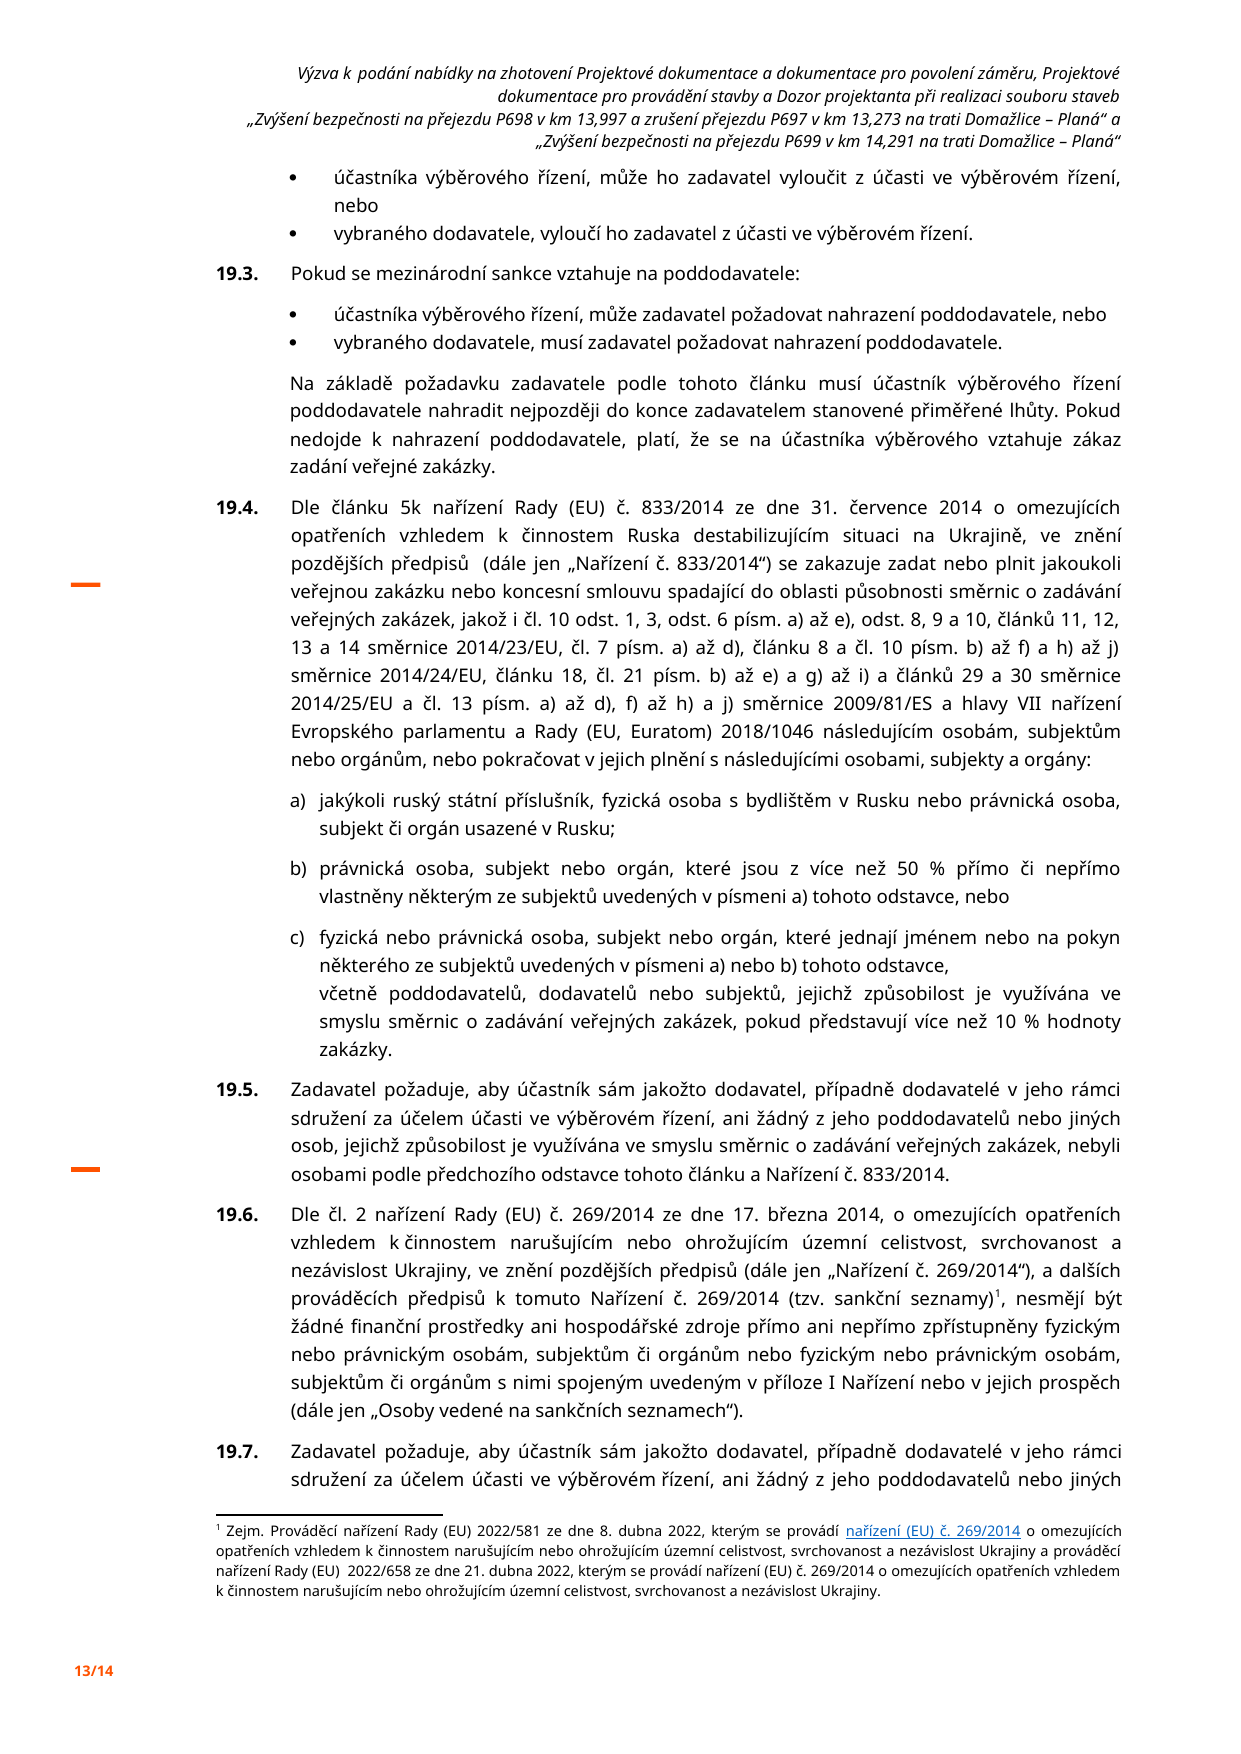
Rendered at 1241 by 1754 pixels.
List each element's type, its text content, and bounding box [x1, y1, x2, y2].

list jakýkoli ruský státní příslušník, fyzická osoba s bydlištěm v Rusku nebo právnická osoba, subjekt či orgán usazené v Rusku; [289, 787, 1122, 841]
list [216, 1438, 1122, 1492]
list fyzická nebo právnická osoba, subjekt nebo orgán, které jednají jménem nebo na pokyn některého ze subjektů uvedených v písmeni a) nebo b) tohoto odstavce, [289, 924, 1122, 978]
text včetně poddodavatelů, dodavatelů nebo subjektů, jejichž způsobilost je využívána ve smyslu směrnic o zadávání veřejných zakázek, pokud představují více než 10 % hodnoty zakázky. [319, 980, 1122, 1062]
text Na základě požadavku zadavatele podle tohoto článku musí účastník výběrového řízení poddodavatele nahradit nejpozději do konce zadavatelem stanovené přiměřené lhůty. Pokud nedojde k nahrazení poddodavatele, platí, že se na účastníka výběrového vztahuje zákaz zadání veřejné zakázky. [289, 370, 1122, 479]
list Dle článku 5k nařízení Rady (EU) č. 833/2014 ze dne 31. července 2014 o omezujících opatřeních vzhledem k činnostem Ruska destabilizujícím situaci na Ukrajině, ve znění pozdějších předpisů (dále jen „Nařízení č. 833/2014“) se zakazuje zadat nebo plnit jakoukoli veřejnou zakázku nebo koncesní smlouvu spadající do oblasti působnosti směrnic o zadávání veřejných zakázek, jakož i čl. 10 odst. 1, 3, odst. 6 písm. a) až e), odst. 8, 9 a 10, článků 11, 12, 13 a 14 směrnice 2014/23/EU, čl. 7 písm. a) až d), článku 8 a čl. 10 písm. b) až f) a h) až j) směrnice 2014/24/EU, článku 18, čl. 21 písm. b) až e) a g) až i) a článků 29 a 30 směrnice 2014/25/EU a čl. 13 písm. a) až d), f) až h) a j) směrnice 2009/81/ES a hlavy VII nařízení Evropského parlamentu a Rady (EU, Euratom) 2018/1046 následujícím osobám, subjektům nebo orgánům, nebo pokračovat v jejich plnění s následujícími osobami, subjekty a orgány: [216, 494, 1122, 772]
list Dle čl. 2 nařízení Rady (EU) č. 269/2014 ze dne 17. března 2014, o omezujících opatřeních vzhledem k činnostem narušujícím nebo ohrožujícím územní celistvost, svrchovanost a nezávislost Ukrajiny, ve znění pozdějších předpisů (dále jen „Nařízení č. 269/2014“), a dalších prováděcích předpisů k tomuto Nařízení č. 269/2014 (tzv. sankční seznamy), nesmějí být žádné finanční prostředky ani hospodářské zdroje přímo ani nepřímo zpřístupněny fyzickým nebo právnickým osobám, subjektům či orgánům nebo fyzickým nebo právnickým osobám, subjektům či orgánům s nimi spojeným uvedeným v příloze I Nařízení nebo v jejich prospěch (dále jen „Osoby vedené na sankčních seznamech“). [216, 1201, 1122, 1423]
list vybraného dodavatele, vyloučí ho zadavatel z účasti ve výběrovém řízení. [289, 220, 1122, 246]
list Zadavatel požaduje, aby účastník sám jakožto dodavatel, případně dodavatelé v jeho rámci sdružení za účelem účasti ve výběrovém řízení, ani žádný z jeho poddodavatelů nebo jiných osob, jejichž způsobilost je využívána ve smyslu směrnic o zadávání veřejných zakázek, nebyli osobami podle předchozího odstavce tohoto článku a Nařízení č. 833/2014. [216, 1077, 1122, 1186]
list vybraného dodavatele, musí zadavatel požadovat nahrazení poddodavatele. [289, 329, 1122, 355]
list účastníka výběrového řízení, může zadavatel požadovat nahrazení poddodavatele, nebo [289, 301, 1122, 327]
list účastníka výběrového řízení, může ho zadavatel vyloučit z účasti ve výběrovém řízení, nebo [289, 164, 1122, 218]
list právnická osoba, subjekt nebo orgán, které jsou z více než 50 % přímo či nepřímo vlastněny některým ze subjektů uvedených v písmeni a) tohoto odstavce, nebo [289, 856, 1122, 909]
list Pokud se mezinárodní sankce vztahuje na poddodavatele: [216, 261, 1122, 286]
